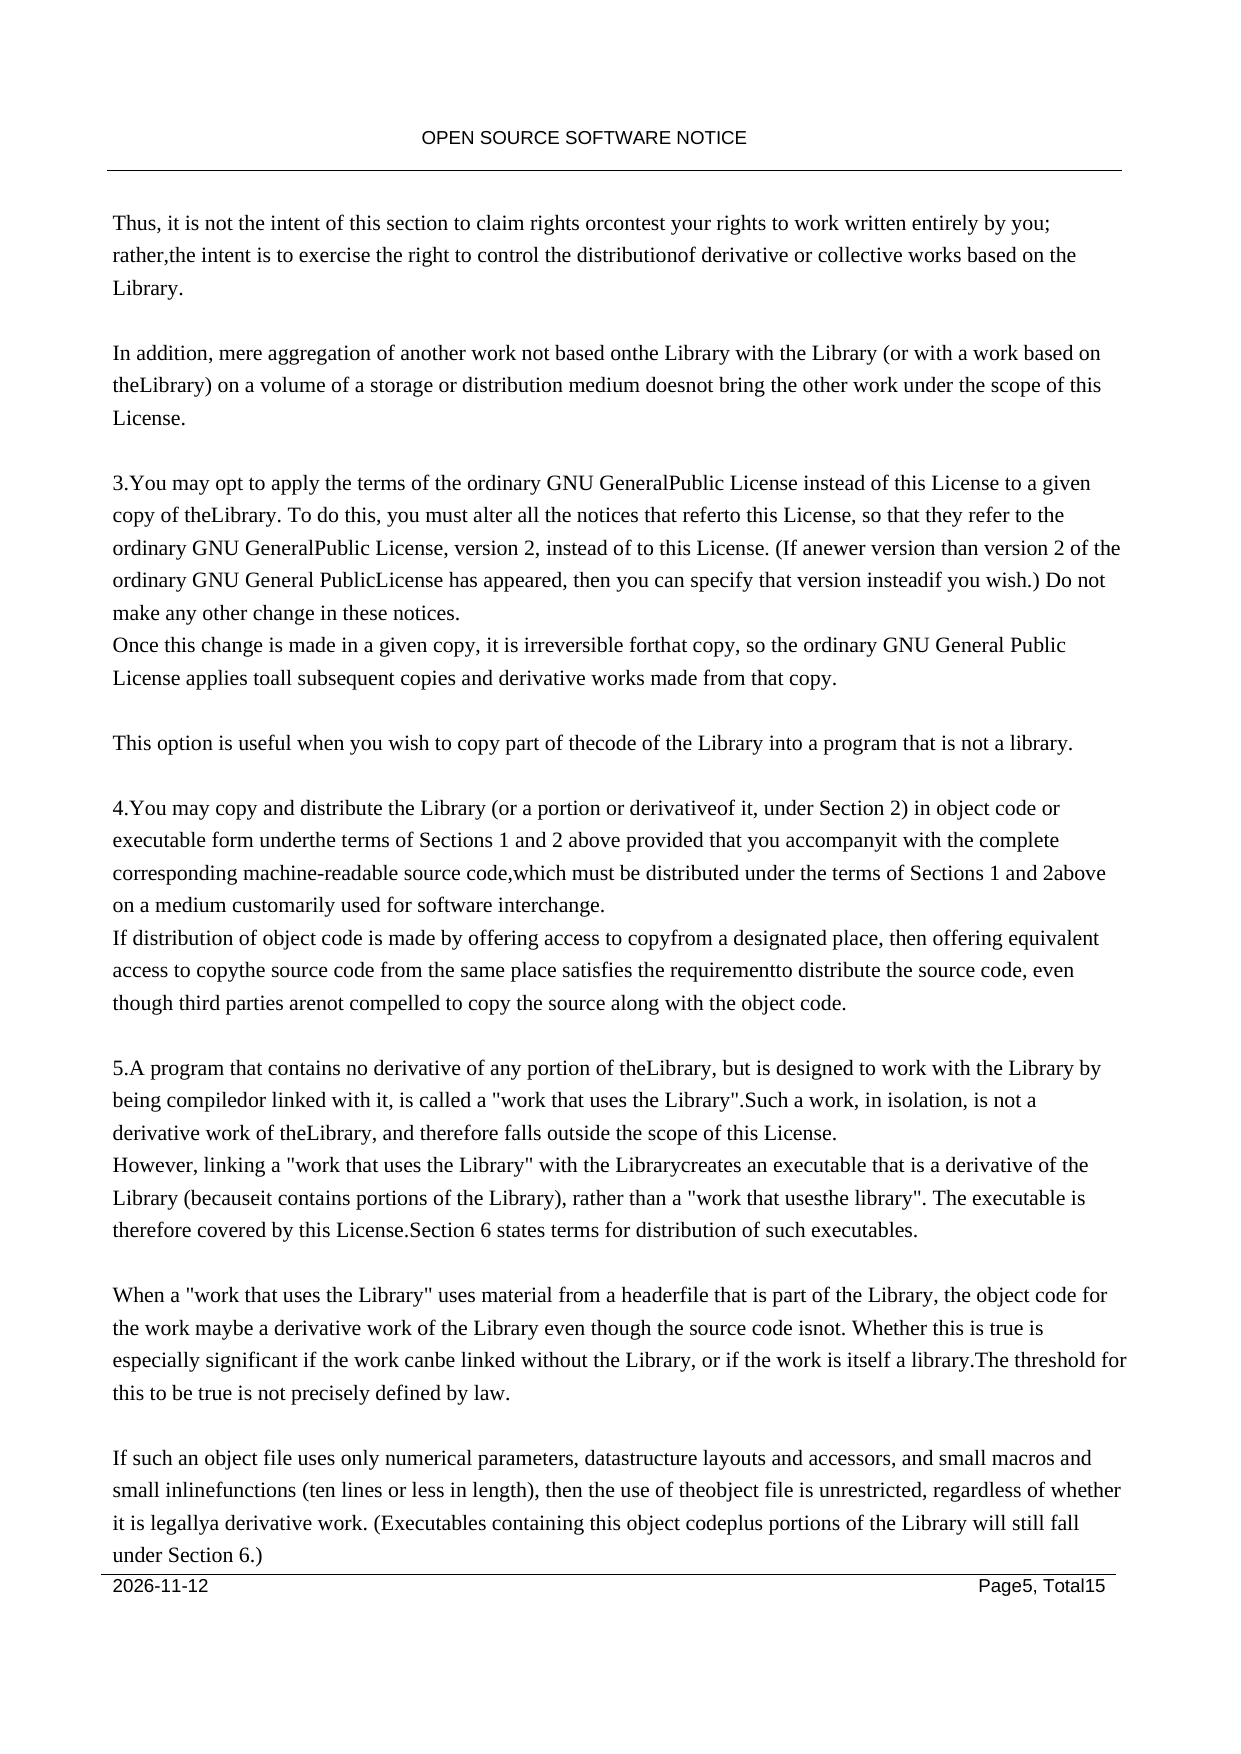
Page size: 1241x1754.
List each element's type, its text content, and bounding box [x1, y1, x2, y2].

text This option is useful when you wish to copy part of thecode of the Library into a program that is not a library. [112, 726, 1128, 759]
text However, linking a "work that uses the Library" with the Librarycreates an executable that is a derivative of the Library (becauseit contains portions of the Library), rather than a "work that usesthe library". The executable is therefore covered by this License.Section 6 states terms for distribution of such executables. [112, 1149, 1128, 1246]
text If distribution of object code is made by offering access to copyfrom a designated place, then offering equivalent access to copythe source code from the same place satisfies the requirementto distribute the source code, even though third parties arenot compelled to copy the source along with the object code. [112, 921, 1128, 1019]
text When a "work that uses the Library" uses material from a headerfile that is part of the Library, the object code for the work maybe a derivative work of the Library even though the source code isnot. Whether this is true is especially significant if the work canbe linked without the Library, or if the work is itself a library.The threshold for this to be true is not precisely defined by law. [112, 1279, 1128, 1409]
text Once this change is made in a given copy, it is irreversible forthat copy, so the ordinary GNU General Public License applies toall subsequent copies and derivative works made from that copy. [112, 629, 1128, 694]
text Thus, it is not the intent of this section to claim rights orcontest your rights to work written entirely by you; rather,the intent is to exercise the right to control the distributionof derivative or collective works based on the Library. [112, 206, 1128, 304]
text If such an object file uses only numerical parameters, datastructure layouts and accessors, and small macros and small inlinefunctions (ten lines or less in length), then the use of theobject file is unrestricted, regardless of whether it is legallya derivative work. (Executables containing this object codeplus portions of the Library will still fall under Section 6.) [112, 1441, 1128, 1571]
text 5.A program that contains no derivative of any portion of theLibrary, but is designed to work with the Library by being compiledor linked with it, is called a "work that uses the Library".Such a work, in isolation, is not a derivative work of theLibrary, and therefore falls outside the scope of this License. [112, 1051, 1128, 1149]
text 3.You may opt to apply the terms of the ordinary GNU GeneralPublic License instead of this License to a given copy of theLibrary. To do this, you must alter all the notices that referto this License, so that they refer to the ordinary GNU GeneralPublic License, version 2, instead of to this License. (If anewer version than version 2 of the ordinary GNU General PublicLicense has appeared, then you can specify that version insteadif you wish.) Do not make any other change in these notices. [112, 466, 1128, 629]
text 4.You may copy and distribute the Library (or a portion or derivativeof it, under Section 2) in object code or executable form underthe terms of Sections 1 and 2 above provided that you accompanyit with the complete corresponding machine-readable source code,which must be distributed under the terms of Sections 1 and 2above on a medium customarily used for software interchange. [112, 791, 1128, 921]
text In addition, mere aggregation of another work not based onthe Library with the Library (or with a work based on theLibrary) on a volume of a storage or distribution medium doesnot bring the other work under the scope of this License. [112, 336, 1128, 434]
